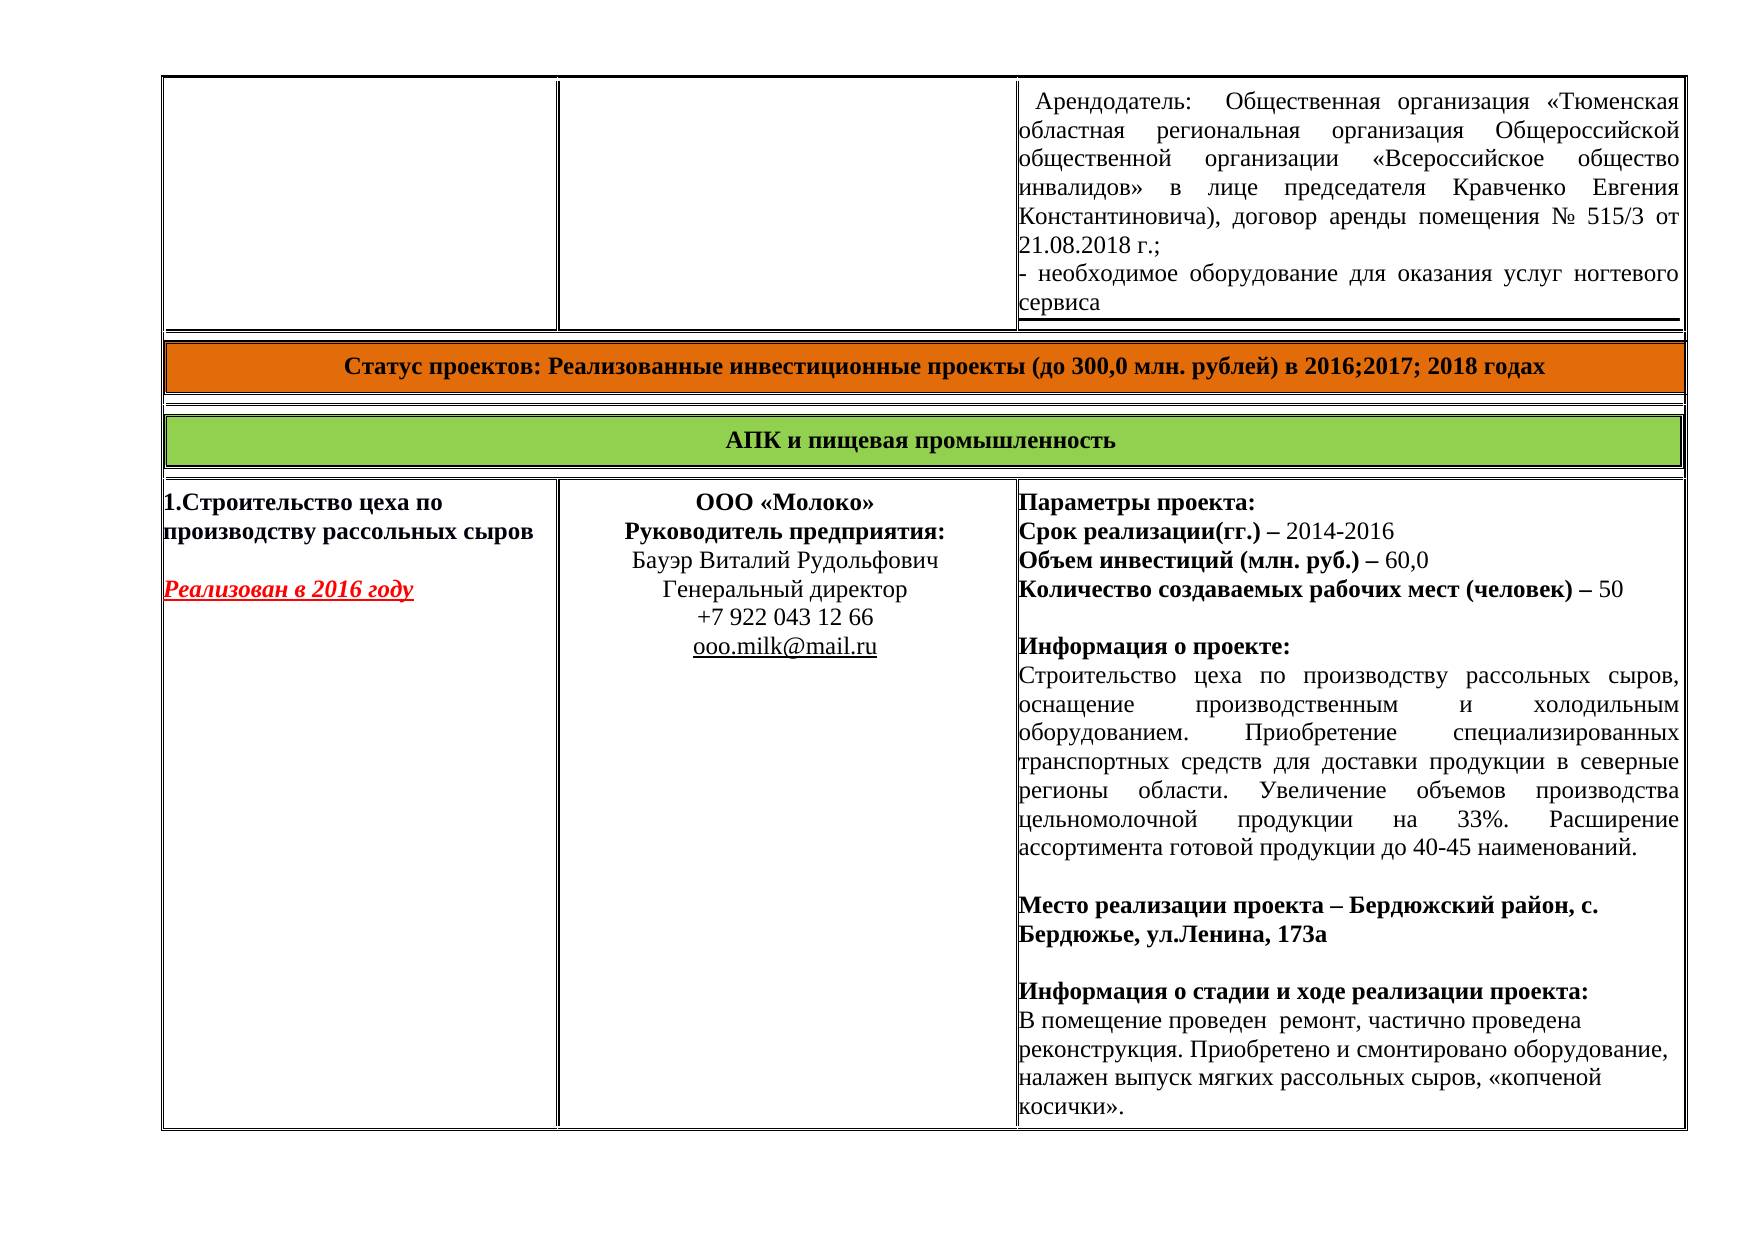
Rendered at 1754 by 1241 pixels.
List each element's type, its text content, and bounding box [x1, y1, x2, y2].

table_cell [1018, 78, 1684, 329]
table_cell [164, 395, 1684, 403]
table_cell Параметры проекта: Срок реализации(гг.) – 2014-2016 Объем инвестиций (млн. руб.) – 60,0 Количество создаваемых рабочих мест (человек) – 50 Информация о проекте: Строительство цеха по производству рассольных сыров, оснащение производственным и холодильным оборудованием. Приобретение специализированных транспортных средств для доставки продукции в северные регионы области. Увеличение объемов производства цельномолочной продукции на 33%. Расширение ассортимента готовой продукции до 40-45 наименований. Место реализации проекта – Бердюжский район, с. Бердюжье, ул.Ленина, 173а Информация о стадии и ходе реализации проекта: В помещение проведен ремонт, частично проведена реконструкция. Приобретено и смонтировано оборудование, налажен выпуск мягких рассольных сыров, «копченой косички». [1018, 476, 1685, 1128]
table_cell 1.Строительство цеха по производству рассольных сыров Реализован в 2016 году [164, 476, 558, 1128]
table_cell ООО «Молоко» Руководитель предприятия: Бауэр Виталий Рудольфович Генеральный директор +7 922 043 12 66 ooo.milk@mail.ru [558, 480, 1018, 1128]
table_cell [162, 403, 1686, 476]
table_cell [558, 78, 1018, 329]
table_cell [164, 77, 558, 329]
table_cell [164, 329, 1685, 340]
